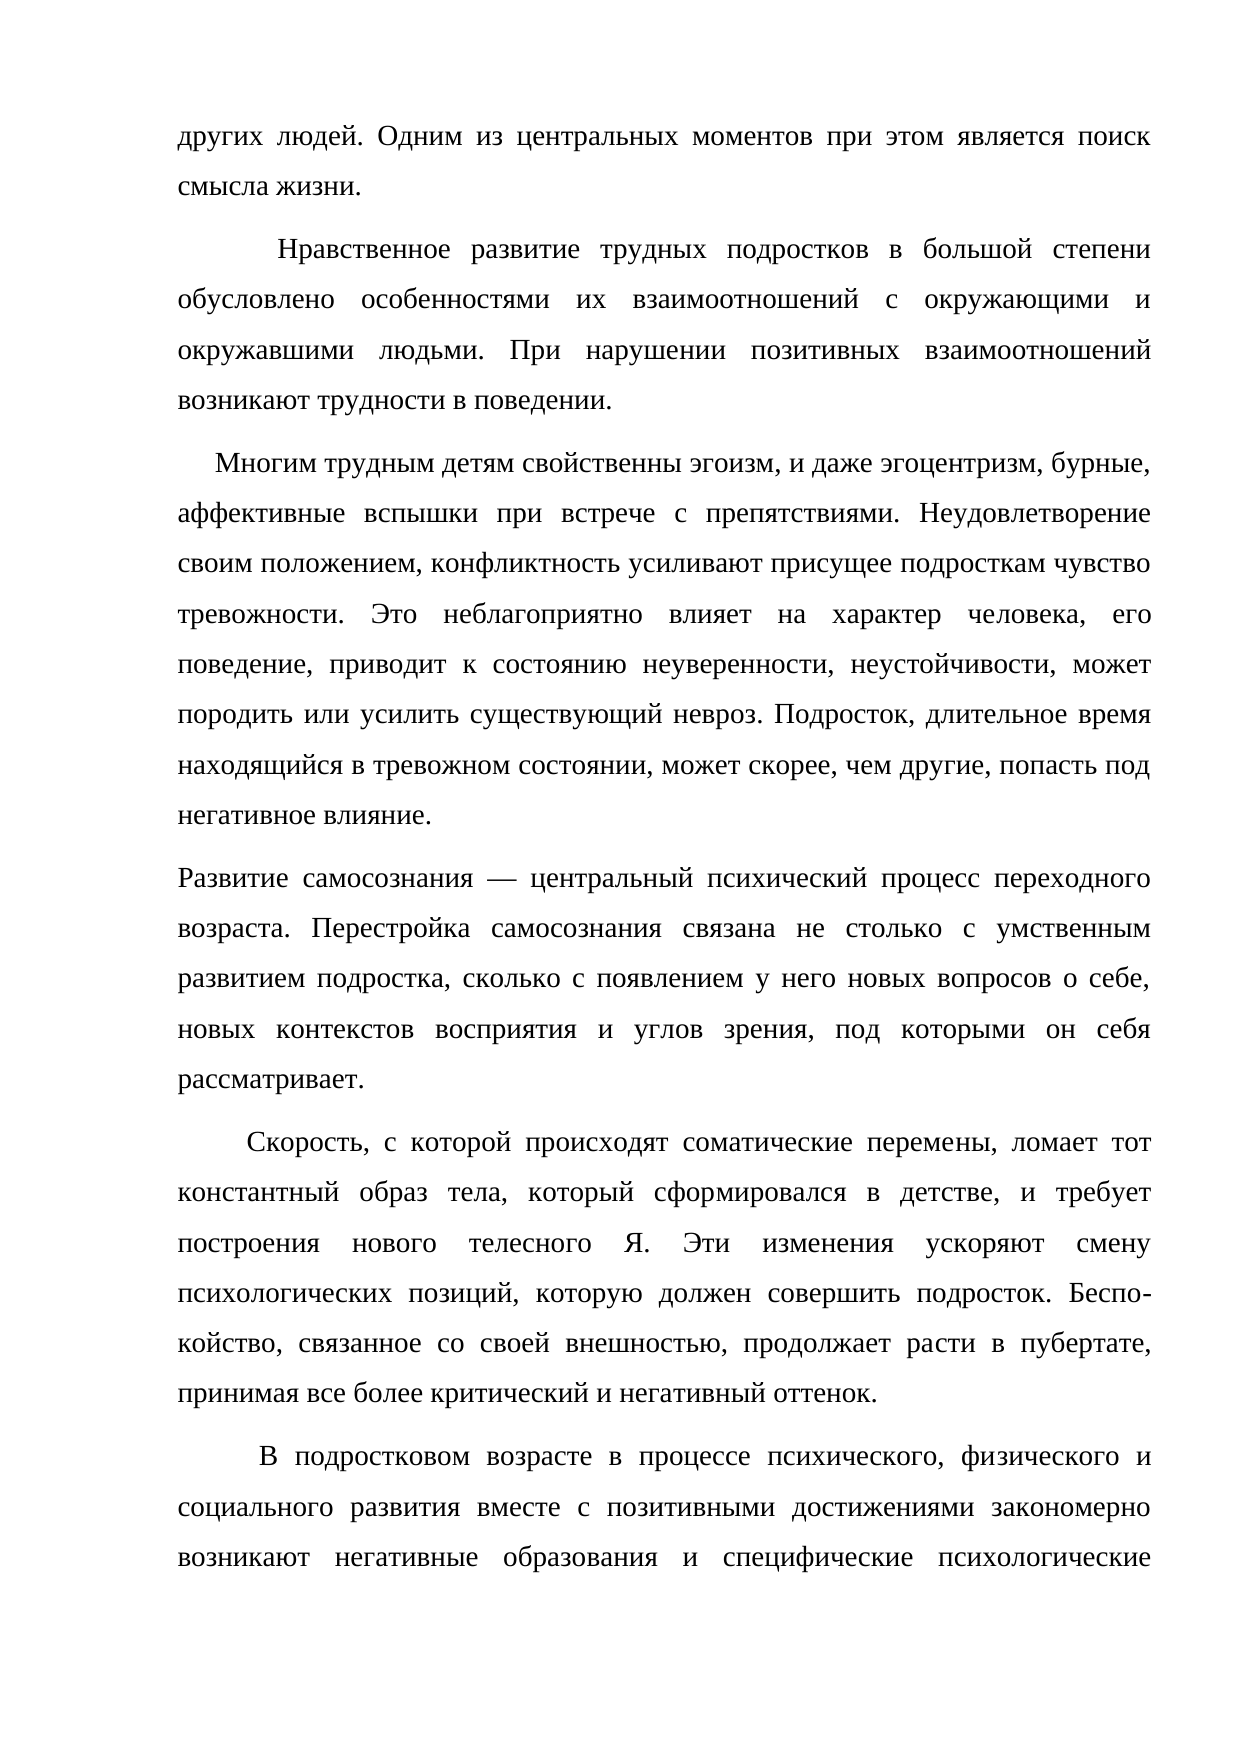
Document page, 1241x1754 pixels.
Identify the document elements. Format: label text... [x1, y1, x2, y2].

text Нравственное развитие трудных подростков в большой степени обусловлено особенностями их взаимоотношений с окружающими и окружавшими людьми. При нарушении позитивных взаимоотношений возникают трудности в поведении. [177, 231, 1152, 416]
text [177, 118, 1152, 202]
text Скорость, с которой происходят соматические перемены, ломает тот константный образ тела, который сформировался в детстве, и требует построения нового телесного Я. Эти изменения ускоряют смену психологических позиций, которую должен совершить подросток. Беспокойство, связанное со своей внешностью, продолжает расти в пубертате, принимая все более критический и негативный оттенок. [177, 1124, 1152, 1409]
text Развитие самосознания — центральный психический процесс переходного возраста. Перестройка самосознания связана не столько с умственным развитием подростка, сколько с появлением у него новых вопросов о себе, новых контекстов восприятия и углов зрения, под которыми он себя рассматривает. [177, 860, 1152, 1095]
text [177, 1438, 1152, 1573]
text Многим трудным детям свойственны эгоизм, и даже эгоцентризм, бурные, аффективные вспышки при встрече с препятствиями. Неудовлетворение своим положением, конфликтность усиливают присущее подросткам чувство тревожности. Это неблагоприятно влияет на характер человека, его поведение, приводит к состоянию неуверенности, неустойчивости, может породить или усилить существующий невроз. Подросток, длительное время находящийся в тревожном состоянии, может скорее, чем другие, попасть под негативное влияние. [177, 445, 1152, 831]
